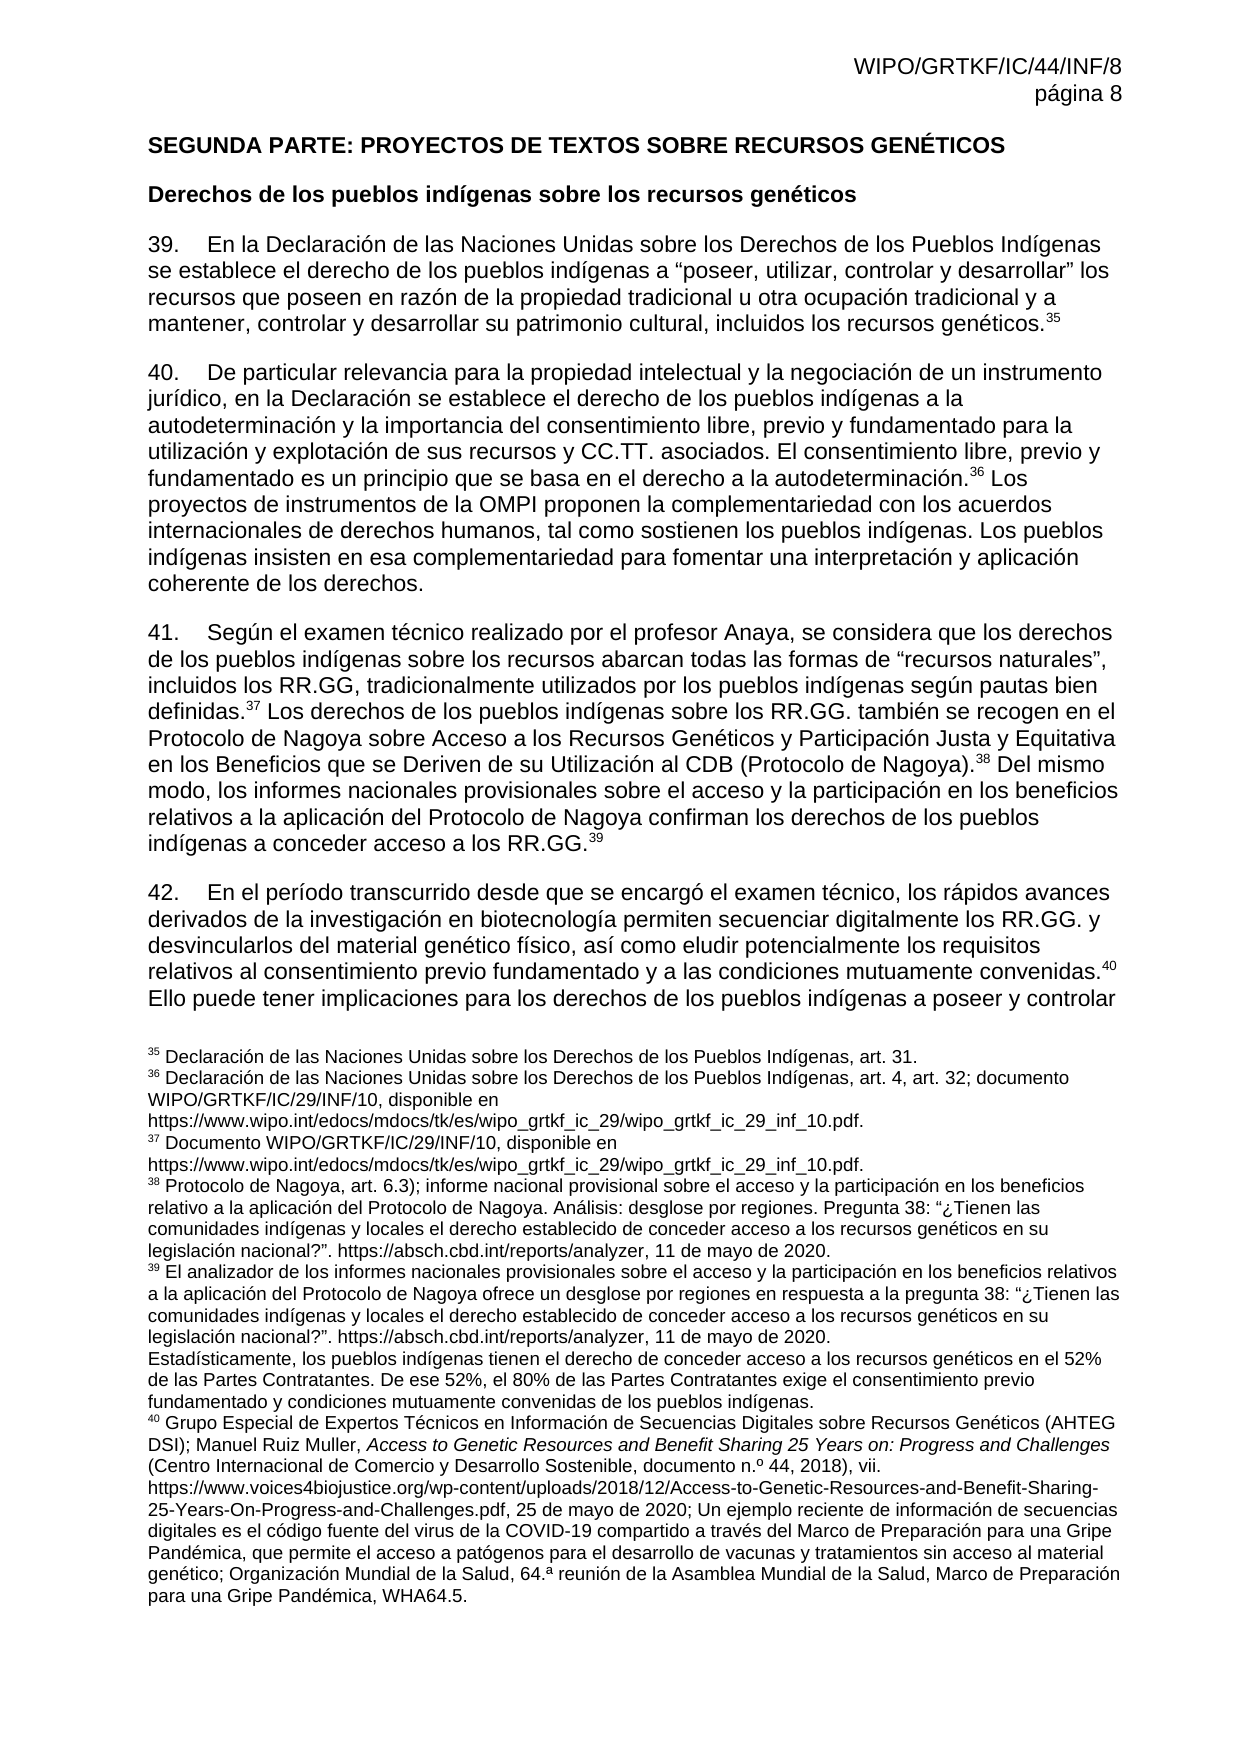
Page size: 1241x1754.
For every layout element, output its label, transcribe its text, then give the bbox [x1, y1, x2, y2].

text Derechos de los pueblos indígenas sobre los recursos genéticos [148, 181, 1122, 208]
text En la Declaración de las Naciones Unidas sobre los Derechos de los Pueblos Indígenas se establece el derecho de los pueblos indígenas a “poseer, utilizar, controlar y desarrollar” los recursos que poseen en razón de la propiedad tradicional u otra ocupación tradicional y a mantener, controlar y desarrollar su patrimonio cultural, incluidos los recursos genéticos. [148, 231, 1122, 336]
text En el período transcurrido desde que se encargó el examen técnico, los rápidos avances derivados de la investigación en biotecnología permiten secuenciar digitalmente los RR.GG. y desvincularlos del material genético físico, así como eludir potencialmente los requisitos relativos al consentimiento previo fundamentado y a las condiciones mutuamente convenidas. Ello puede tener implicaciones para los derechos de los pueblos indígenas a poseer y controlar los recursos y a proteger, mantener y controlar los conocimientos tradicionales asociados. Los derechos de propiedad de los pueblos indígenas a poseer y controlar los RR.GG. pueden verse afectados negativamente por esos avances tecnológicos en cuanto al alcance de la protección de los acuerdos internacionales. En particular, si no se controlan los RR.GG. y los CC.TT. asociados, se puede socavar aún más la seguridad y la soberanía alimentaria, así como los sistemas de salud tradicionales. [148, 879, 1122, 1011]
text De particular relevancia para la propiedad intelectual y la negociación de un instrumento jurídico, en la Declaración se establece el derecho de los pueblos indígenas a la autodeterminación y la importancia del consentimiento libre, previo y fundamentado para la utilización y explotación de sus recursos y CC.TT. asociados. El consentimiento libre, previo y fundamentado es un principio que se basa en el derecho a la autodeterminación. Los proyectos de instrumentos de la OMPI proponen la complementariedad con los acuerdos internacionales de derechos humanos, tal como sostienen los pueblos indígenas. Los pueblos indígenas insisten en esa complementariedad para fomentar una interpretación y aplicación coherente de los derechos. [148, 359, 1122, 596]
text SEGUNDA PARTE: PROYECTOS DE TEXTOS SOBRE RECURSOS GENÉTICOS [148, 132, 1122, 158]
text Según el examen técnico realizado por el profesor Anaya, se considera que los derechos de los pueblos indígenas sobre los recursos abarcan todas las formas de “recursos naturales”, incluidos los RR.GG, tradicionalmente utilizados por los pueblos indígenas según pautas bien definidas. Los derechos de los pueblos indígenas sobre los RR.GG. también se recogen en el Protocolo de Nagoya sobre Acceso a los Recursos Genéticos y Participación Justa y Equitativa en los Beneficios que se Deriven de su Utilización al CDB (Protocolo de Nagoya). Del mismo modo, los informes nacionales provisionales sobre el acceso y la participación en los beneficios relativos a la aplicación del Protocolo de Nagoya confirman los derechos de los pueblos indígenas a conceder acceso a los RR.GG. [148, 619, 1122, 856]
